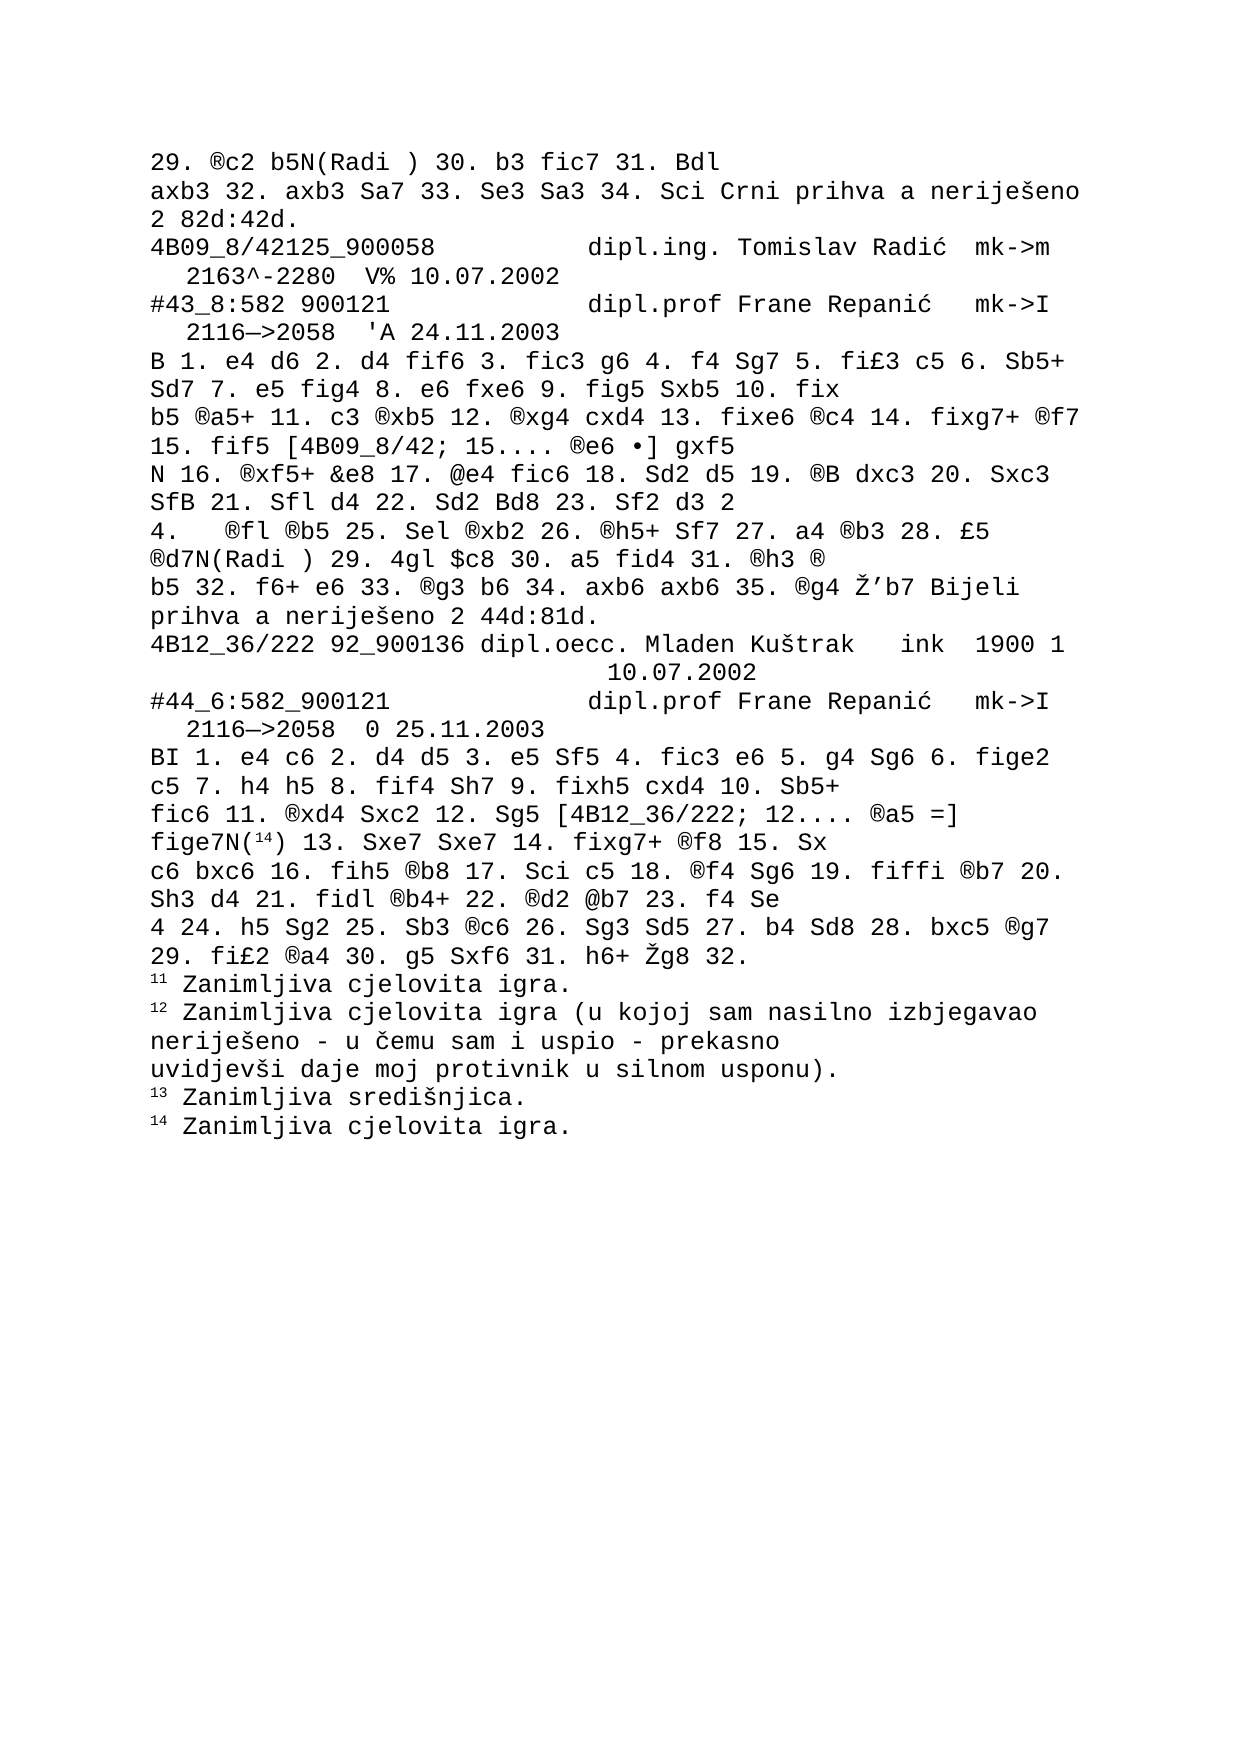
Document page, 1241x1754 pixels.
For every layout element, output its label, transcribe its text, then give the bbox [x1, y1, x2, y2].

text 12 Zanimljiva cjelovita igra (u kojoj sam nasilno izbjegavao neriješeno - u čemu sam i uspio - prekasno uvidjevši daje moj protivnik u silnom usponu). [150, 1000, 1090, 1085]
text BI 1. e4 c6 2. d4 d5 3. e5 Sf5 4. fic3 e6 5. g4 Sg6 6. fige2 c5 7. h4 h5 8. fif4 Sh7 9. fixh5 cxd4 10. Sb5+ fic6 11. ®xd4 Sxc2 12. Sg5 [4B12_36/222; 12.... ®a5 =] fige7N(14) 13. Sxe7 Sxe7 14. fixg7+ ®f8 15. Sx c6 bxc6 16. fih5 ®b8 17. Sci c5 18. ®f4 Sg6 19. fiffi ®b7 20. Sh3 d4 21. fidl ®b4+ 22. ®d2 @b7 23. f4 Se 4 24. h5 Sg2 25. Sb3 ®c6 26. Sg3 Sd5 27. b4 Sd8 28. bxc5 ®g7 29. fi£2 ®a4 30. g5 Sxf6 31. h6+ Žg8 32. [150, 745, 1090, 972]
text #43_8:5 82 900121 dipl.prof Frane Repanić mk->I 2116—>2058 'A 24.11.2003 [150, 292, 1090, 348]
text B 1. e4 d6 2. d4 fif6 3. fic3 g6 4. f4 Sg7 5. fi£3 c5 6. Sb5+ Sd7 7. e5 fig4 8. e6 fxe6 9. fig5 Sxb5 10. fix b5 ®a5+ 11. c3 ®xb5 12. ®xg4 cxd4 13. fixe6 ®c4 14. fixg7+ ®f7 15. fif5 [4B09_8/42; 15.... ®e6 •] gxf5 N 16. ®xf5+ &e8 17. @e4 fic6 18. Sd2 d5 19. ®B dxc3 20. Sxc3 SfB 21. Sfl d4 22. Sd2 Bd8 23. Sf2 d3 2 [150, 348, 1090, 518]
text 11 Zanimljiva cjelovita igra. [150, 972, 1090, 1000]
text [150, 150, 1090, 235]
text 4B09_8/42 125_900058 dipl.ing. Tomislav Radić mk->m 2163^-2280 V% 10.07.2002 [150, 235, 1090, 292]
text #44_6:5 82_900121 dipl.prof Frane Repanić mk->I 2116—>2058 0 25.11.2003 [150, 688, 1090, 745]
text 4. ®fl ®b5 25. Sel ®xb2 26. ®h5+ Sf7 27. a4 ®b3 28. £5 ®d7N(Radi ) 29. 4gl $c8 30. a5 fid4 31. ®h3 ® b5 32. f6+ e6 33. ®g3 b6 34. axb6 axb6 35. ®g4 Ž’b7 Bijeli prihva a neriješeno 2 44d:81d. [150, 518, 1090, 632]
text 14 Zanimljiva cjelovita igra. [150, 1113, 1090, 1142]
text 4B12_36/222 92_900136 dipl.oecc. Mladen Kuštrak ink 1900 1 10.07.2002 [150, 632, 1090, 688]
text 13 Zanimljiva središnjica. [150, 1085, 1090, 1113]
